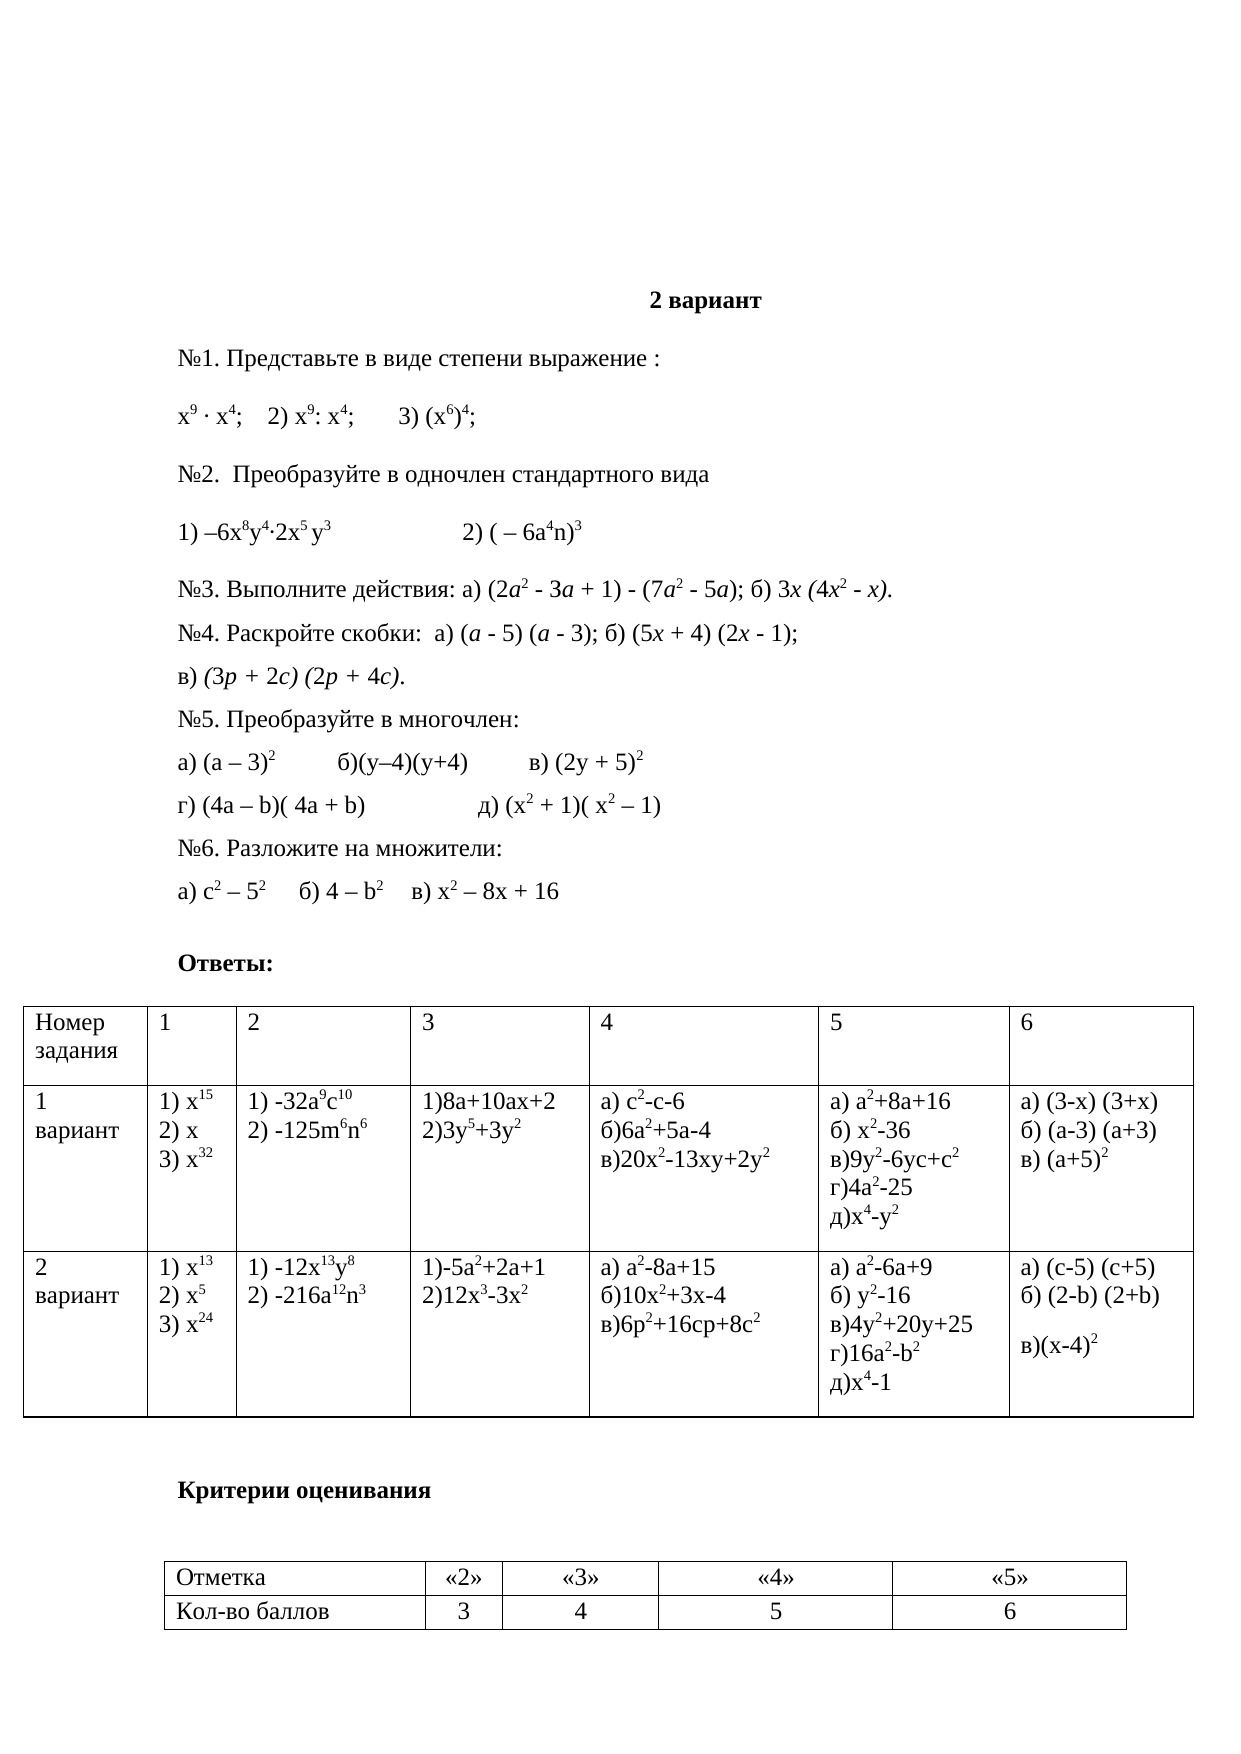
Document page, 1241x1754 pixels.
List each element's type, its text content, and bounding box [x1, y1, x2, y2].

text №5. Преобразуйте в многочлен: а) (а – 3)2 б)(y–4)(y+4) в) (2у + 5)2 г) (4а – b)( 4а + b) д) (х2 + 1)( х2 – 1) №6. Разложите на множители: а) с2 – 52 б) 4 – b2 в) х2 – 8х + 16 [177, 704, 1152, 905]
table_header «2» [426, 1562, 502, 1595]
text №4. Раскройте скобки: а) (а - 5) (а - 3); б) (5х + 4) (2х - 1); [177, 618, 1152, 646]
table_cell 5 [659, 1596, 892, 1628]
table_cell 4 [503, 1596, 658, 1628]
table_cell 3 [426, 1596, 502, 1628]
table_cell а) а2-8а+15 б)10х2+3х-4 в)6р2+16ср+8с2 [590, 1252, 818, 1416]
table_cell 1)-5a2+2a+1 2)12x3-3x2 [411, 1252, 589, 1416]
table_header 5 [819, 1007, 1009, 1085]
text в) (3р + 2с) (2р + 4с). [177, 661, 1152, 689]
table_cell 1) х15 2) х 3) х32 [148, 1086, 236, 1251]
table_cell 6 [893, 1596, 1126, 1628]
text 1) –6х8у4∙2х5 у3 2) ( – 6а4n)3 [177, 517, 1152, 545]
table_cell 1) -32а9с10 2) -125m6n6 [237, 1086, 410, 1251]
table_header 2 [237, 1007, 410, 1085]
table_cell а) а2-6а+9 б) у2-16 в)4у2+20у+25 г)16а2-b2 д)х4-1 [819, 1252, 1009, 1416]
table_header 3 [411, 1007, 589, 1085]
text Ответы: [177, 948, 1152, 977]
table_cell Кол-во баллов [165, 1596, 425, 1628]
table_header Номер задания [24, 1007, 147, 1085]
table_cell а) (с-5) (с+5) б) (2-b) (2+b) в)(x-4)2 [1010, 1252, 1193, 1416]
text №1. Представьте в виде степени выражение : [177, 343, 1152, 372]
table_header Отметка [165, 1562, 425, 1595]
table_cell 1)8a+10ax+2 2)3y5+3y2 [411, 1086, 589, 1251]
table_header 4 [590, 1007, 818, 1085]
text х9 ∙ х4; 2) х9: х4; 3) (х6)4; [177, 401, 1152, 429]
table_cell 1 вариант [24, 1086, 147, 1251]
table_cell а) а2+8а+16 б) х2-36 в)9у2-6ус+с2 г)4а2-25 д)х4-у2 [819, 1086, 1009, 1251]
table_cell 1) -12x13y8 2) -216a12n3 [237, 1252, 410, 1416]
text 2 вариант [259, 285, 1152, 314]
table_header «5» [893, 1562, 1126, 1595]
text №3. Выполните действия: а) (2а2 - За + 1) - (7а2 - 5а); б) 3х (4х2 - х). [177, 574, 1152, 603]
table_cell 2 вариант [24, 1252, 147, 1416]
text №2. Преобразуйте в одночлен стандартного вида [177, 459, 1152, 487]
table_header 1 [148, 1007, 236, 1085]
table_header 6 [1010, 1007, 1193, 1085]
table_cell 1) х13 2) х5 3) х24 [148, 1252, 236, 1416]
table_cell a) c2-c-6 б)6а2+5а-4 в)20х2-13ху+2у2 [590, 1086, 818, 1251]
table_header «3» [503, 1562, 658, 1595]
table_cell а) (3-х) (3+х) б) (а-3) (а+3) в) (а+5)2 [1010, 1086, 1193, 1251]
text Критерии оценивания [177, 1475, 1152, 1504]
table_header «4» [659, 1562, 892, 1595]
